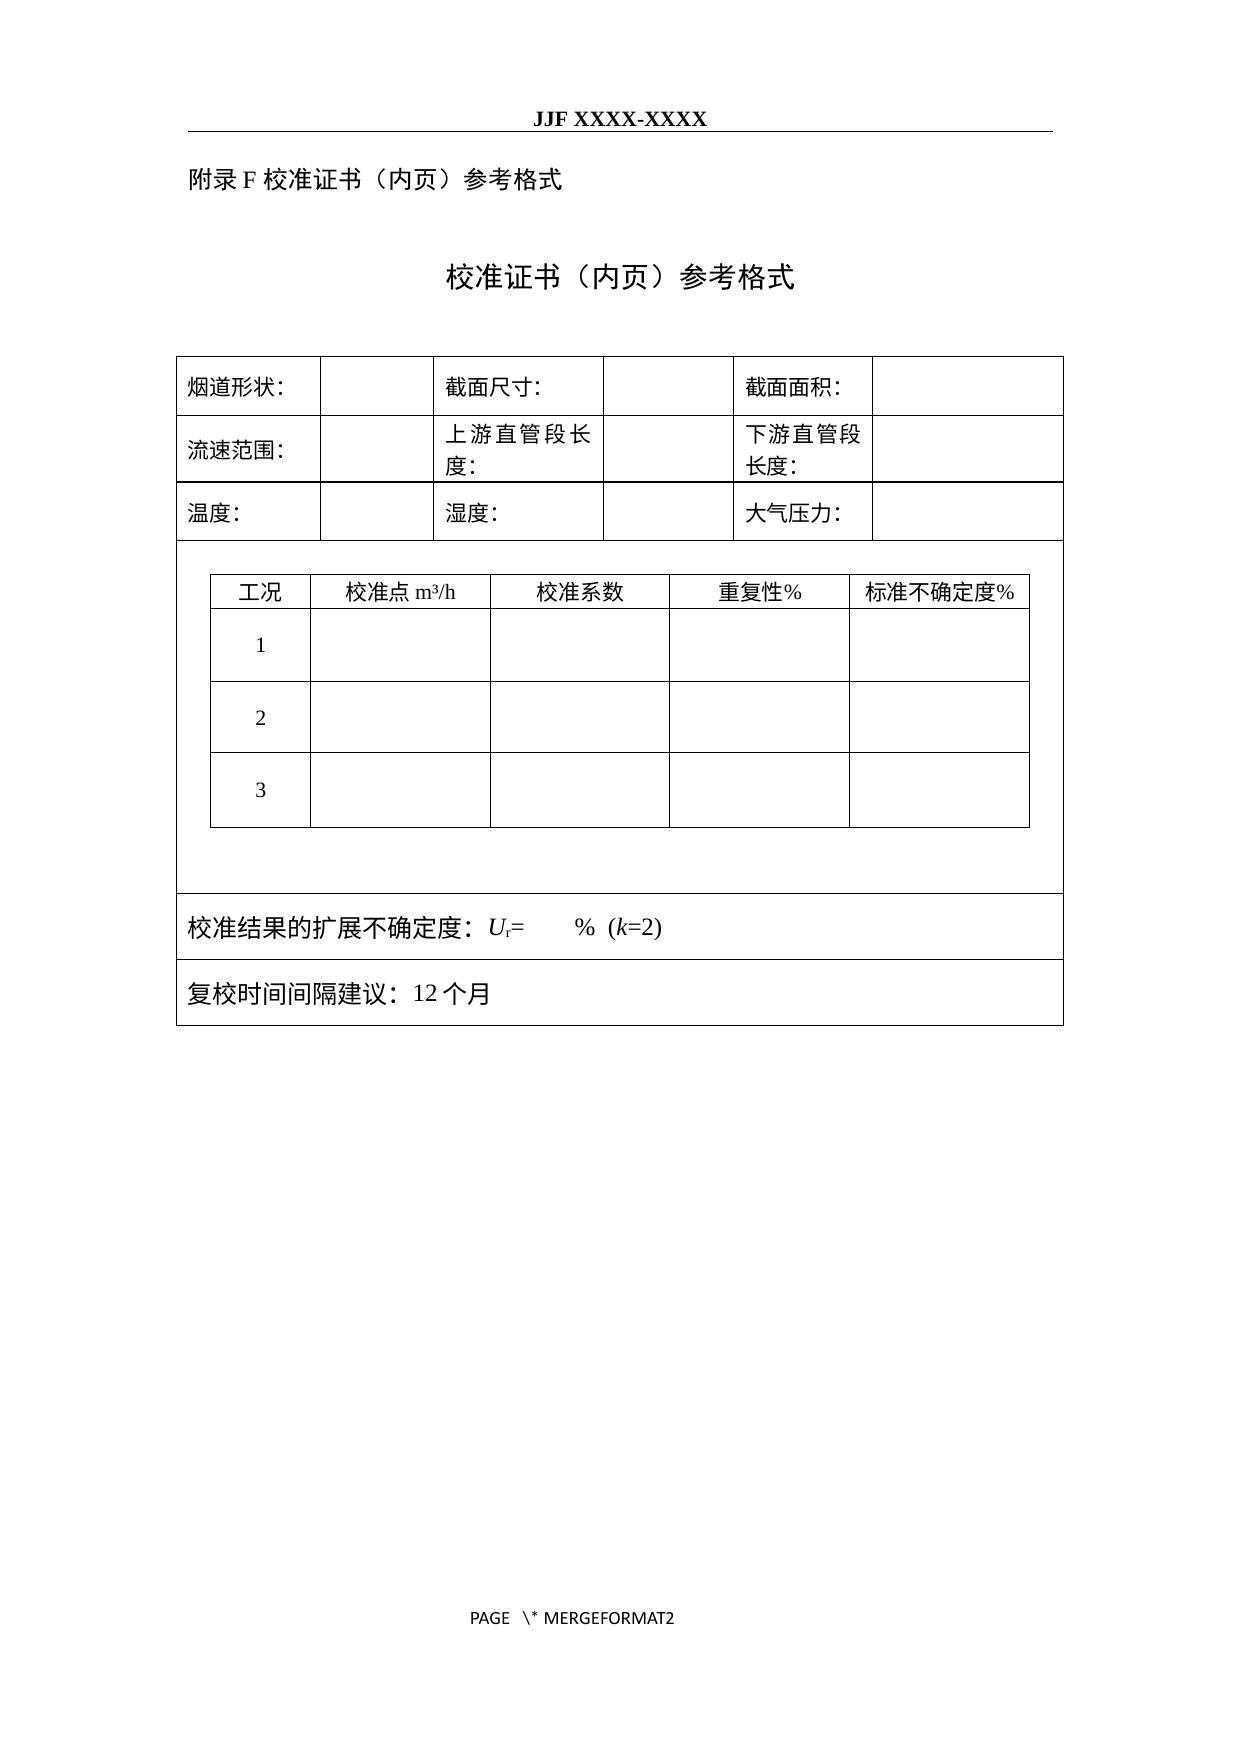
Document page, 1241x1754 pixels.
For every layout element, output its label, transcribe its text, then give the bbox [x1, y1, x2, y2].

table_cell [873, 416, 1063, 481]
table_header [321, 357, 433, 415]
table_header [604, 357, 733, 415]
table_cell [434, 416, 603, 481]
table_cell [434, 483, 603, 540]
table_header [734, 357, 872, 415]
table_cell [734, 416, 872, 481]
subtitle 附录F 校准证书（内页）参考格式 [187, 162, 1053, 194]
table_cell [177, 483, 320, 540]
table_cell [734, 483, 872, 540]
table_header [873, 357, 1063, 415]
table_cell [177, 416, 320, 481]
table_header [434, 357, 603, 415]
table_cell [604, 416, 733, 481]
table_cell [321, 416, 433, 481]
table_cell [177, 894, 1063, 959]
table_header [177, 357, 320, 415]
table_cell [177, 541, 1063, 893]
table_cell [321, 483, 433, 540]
text 校准证书（内页）参考格式 [187, 242, 1053, 307]
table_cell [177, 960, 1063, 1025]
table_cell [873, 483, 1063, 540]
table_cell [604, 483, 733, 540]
